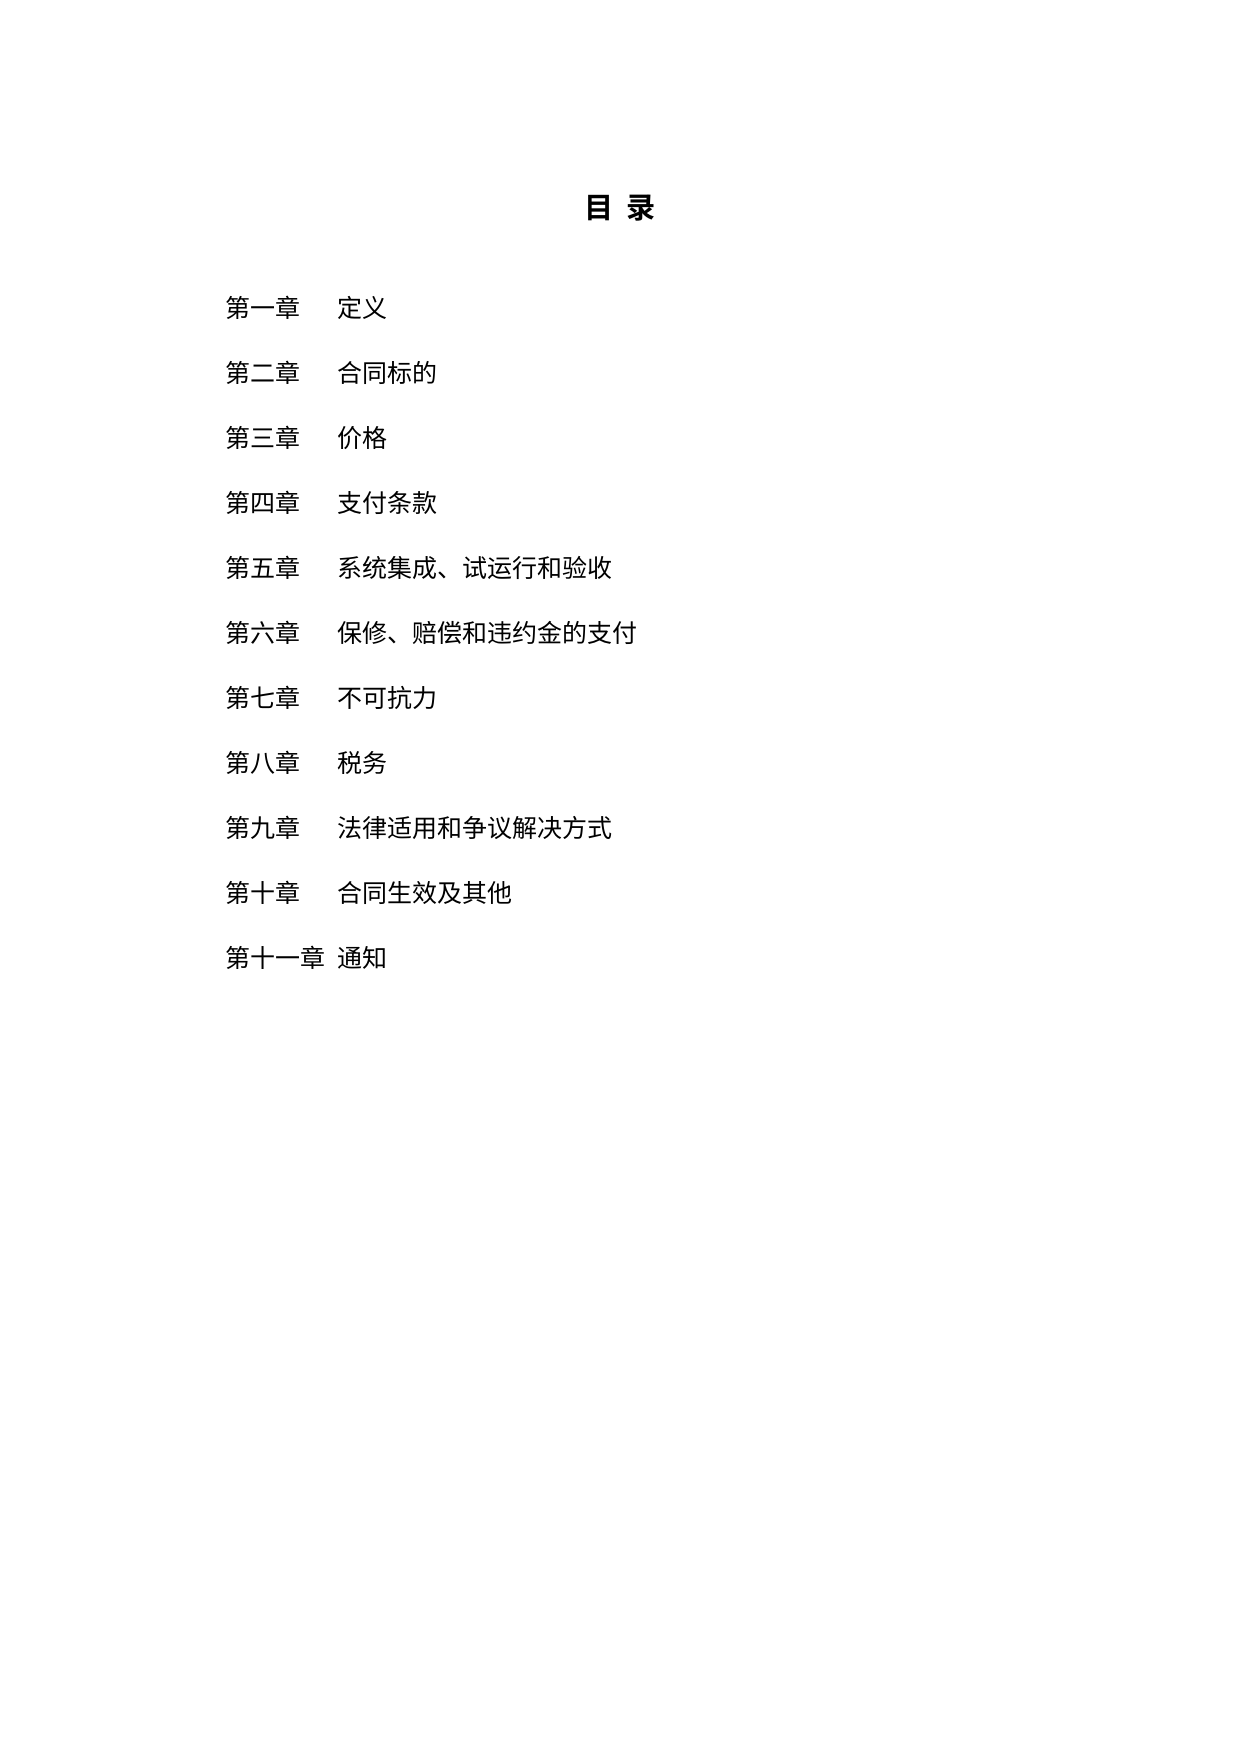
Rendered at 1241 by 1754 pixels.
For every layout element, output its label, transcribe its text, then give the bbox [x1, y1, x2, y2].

list 合同生效及其他 [225, 844, 1053, 909]
list 支付条款 [225, 454, 1053, 519]
list 保修、赔偿和违约金的支付 [225, 584, 1053, 649]
list 不可抗力 [225, 649, 1053, 714]
list 定义 [225, 259, 1053, 324]
text 目 录 [187, 162, 1053, 227]
list 通知 [225, 909, 1053, 974]
list 税务 [225, 714, 1053, 779]
list 价格 [225, 389, 1053, 454]
list 系统集成、试运行和验收 [225, 519, 1053, 584]
list 合同标的 [225, 324, 1053, 389]
list 法律适用和争议解决方式 [225, 779, 1053, 844]
